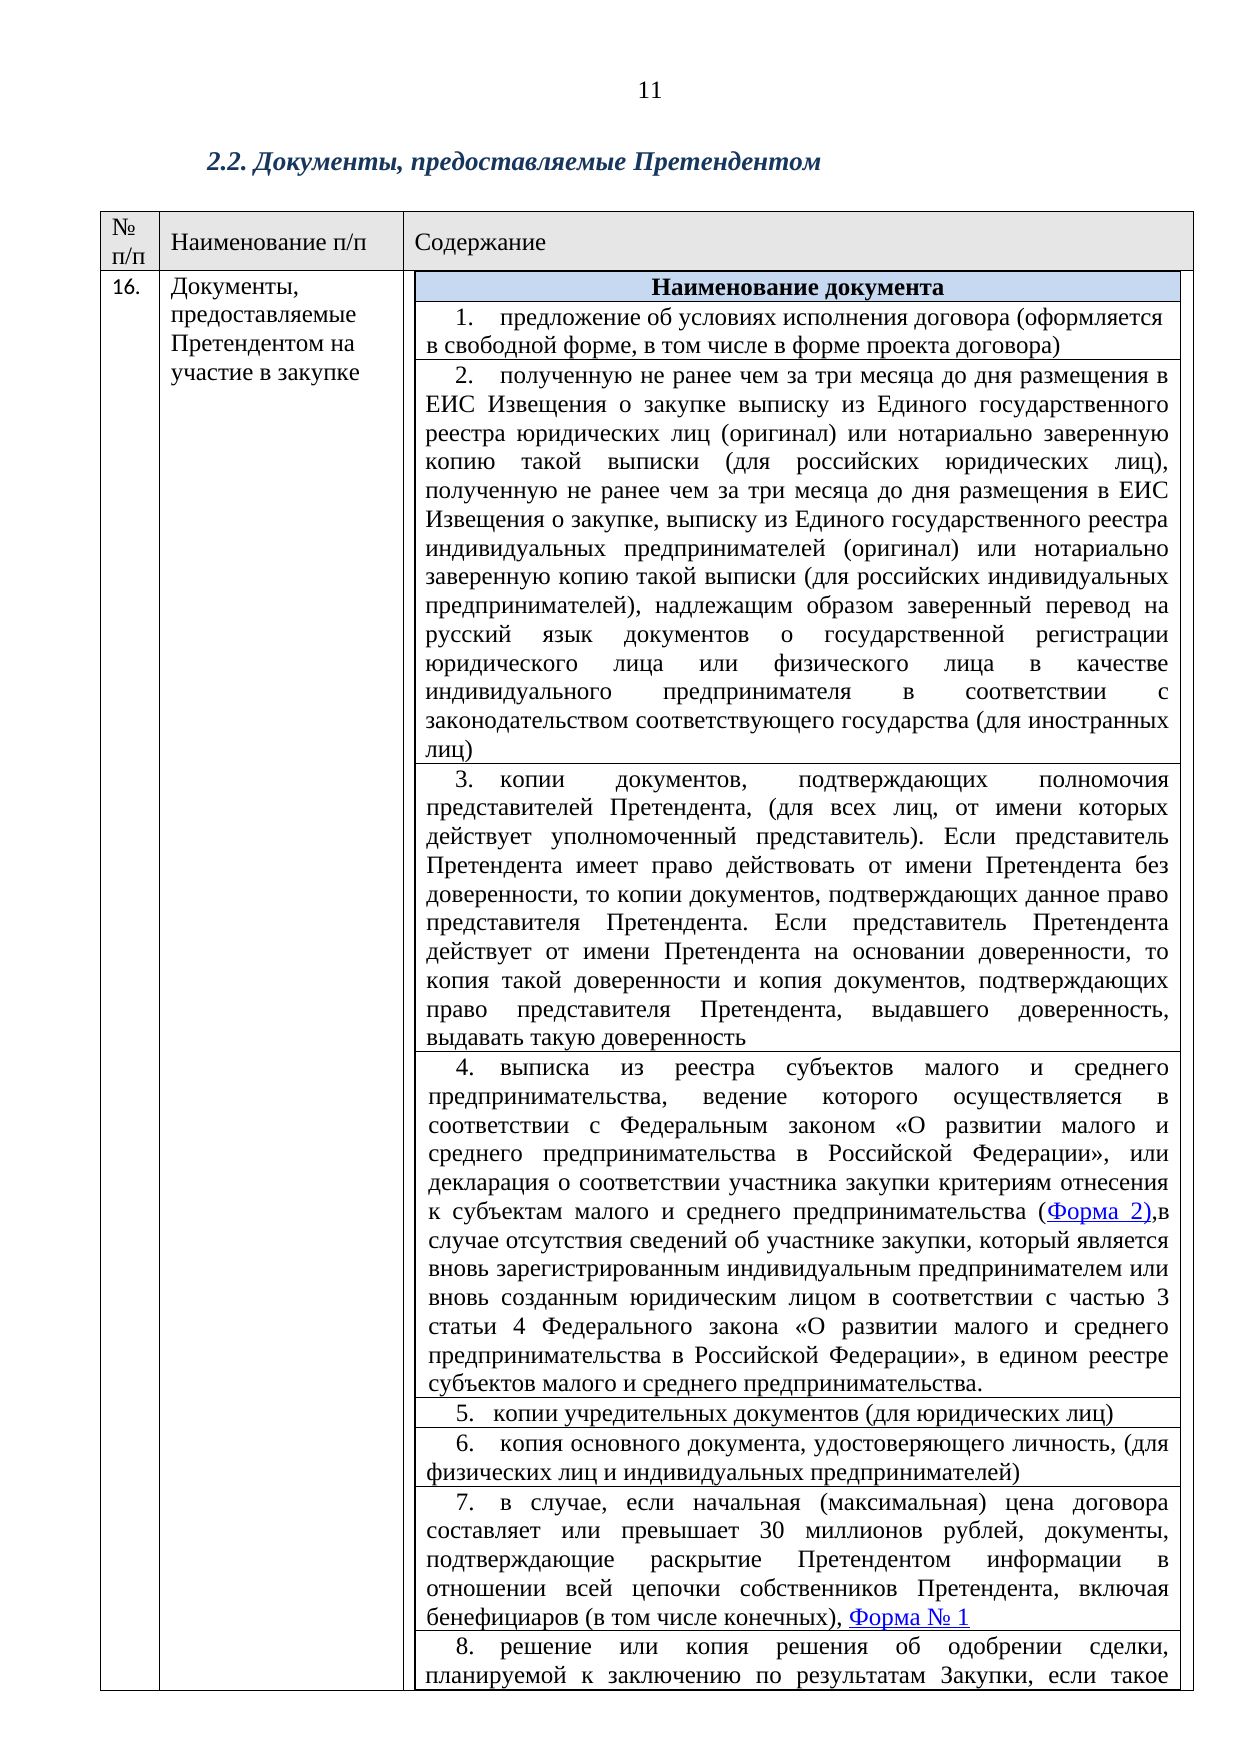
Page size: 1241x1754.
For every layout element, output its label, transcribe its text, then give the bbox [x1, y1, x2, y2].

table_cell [160, 271, 403, 1690]
table_header Содержание [404, 212, 1193, 270]
table_header Наименование п/п [160, 212, 403, 270]
subtitle 2.2. Документы, предоставляемые Претендентом [207, 145, 1181, 176]
table_cell [101, 271, 159, 1690]
table_header № п/п [101, 212, 159, 270]
